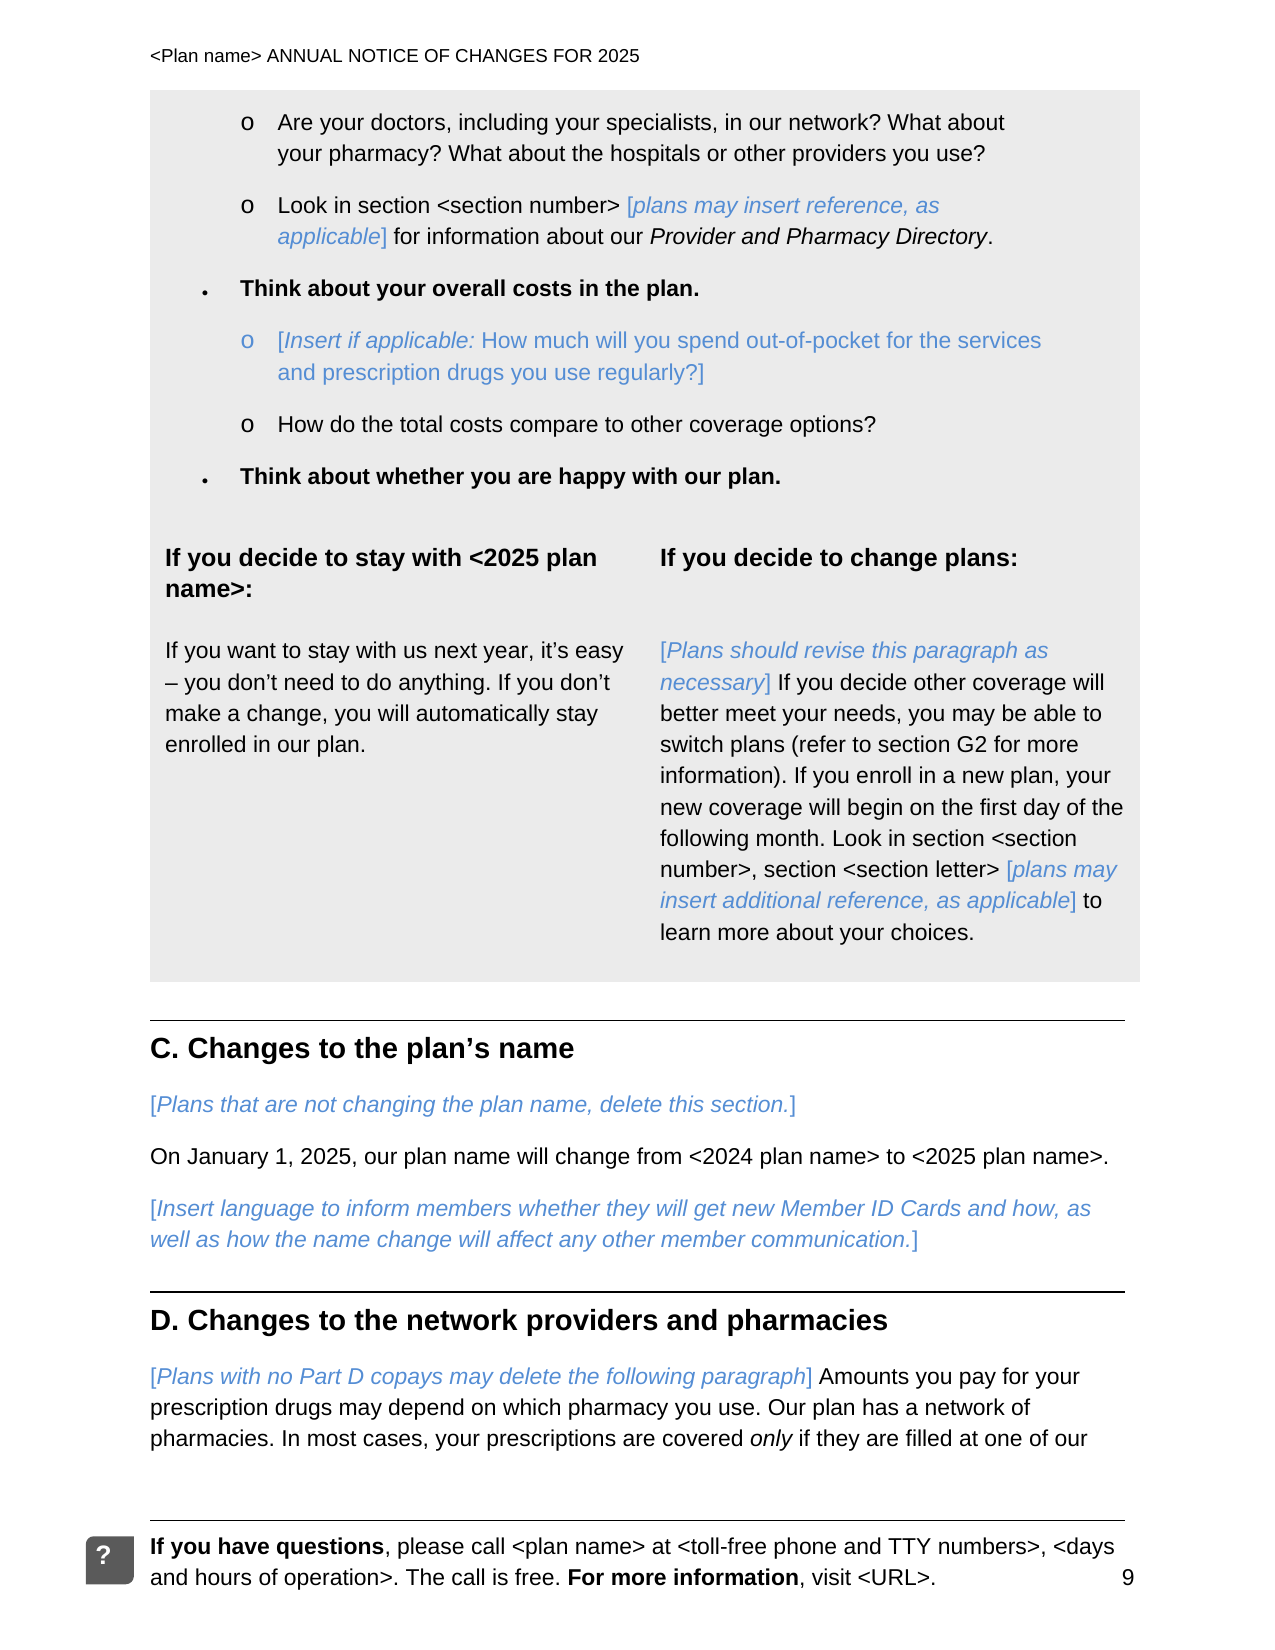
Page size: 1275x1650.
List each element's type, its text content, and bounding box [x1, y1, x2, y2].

text On January 1, 2025, our plan name will change from <2024 plan name> to <2025 plan name>. [150, 1139, 1125, 1171]
subtitle Changes to the network providers and pharmacies [150, 1293, 1125, 1338]
table_cell If you decide to change plans: [645, 526, 1140, 619]
text [Plans that are not changing the plan name, delete this section.] [150, 1087, 1125, 1118]
table_cell [Plans should revise this paragraph as necessary] If you decide other coverage will better meet your needs, you may be able to switch plans (refer to section G2 for more information). If you enroll in a new plan, your new coverage will begin on the first day of the following month. Look in section <section number>, section <section letter> [plans may insert additional reference, as applicable] to learn more about your choices. [645, 619, 1140, 982]
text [150, 1359, 1125, 1453]
table_cell If you want to stay with us next year, it’s easy – you don’t need to do anything. If you don’t make a change, you will automatically stay enrolled in our plan. [150, 619, 645, 982]
text [Insert language to inform members whether they will get new Member ID Cards and how, as well as how the name change will affect any other member communication.] [150, 1191, 1125, 1254]
table_cell If you decide to stay with <2025 plan name>: [150, 526, 645, 619]
table_cell Are your doctors, including your specialists, in our network? What about your pharmacy? What about the hospitals or other providers you use? Look in section <section number> [plans may insert reference, as applicable] for information about our Provider and Pharmacy Directory. Think about your overall costs in the plan. [Insert if applicable: How much will you spend out-of-pocket for the services and prescription drugs you use regularly?] How do the total costs compare to other coverage options? Think about whether you are happy with our plan. [150, 90, 1140, 526]
subtitle Changes to the plan’s name [150, 1021, 1125, 1066]
